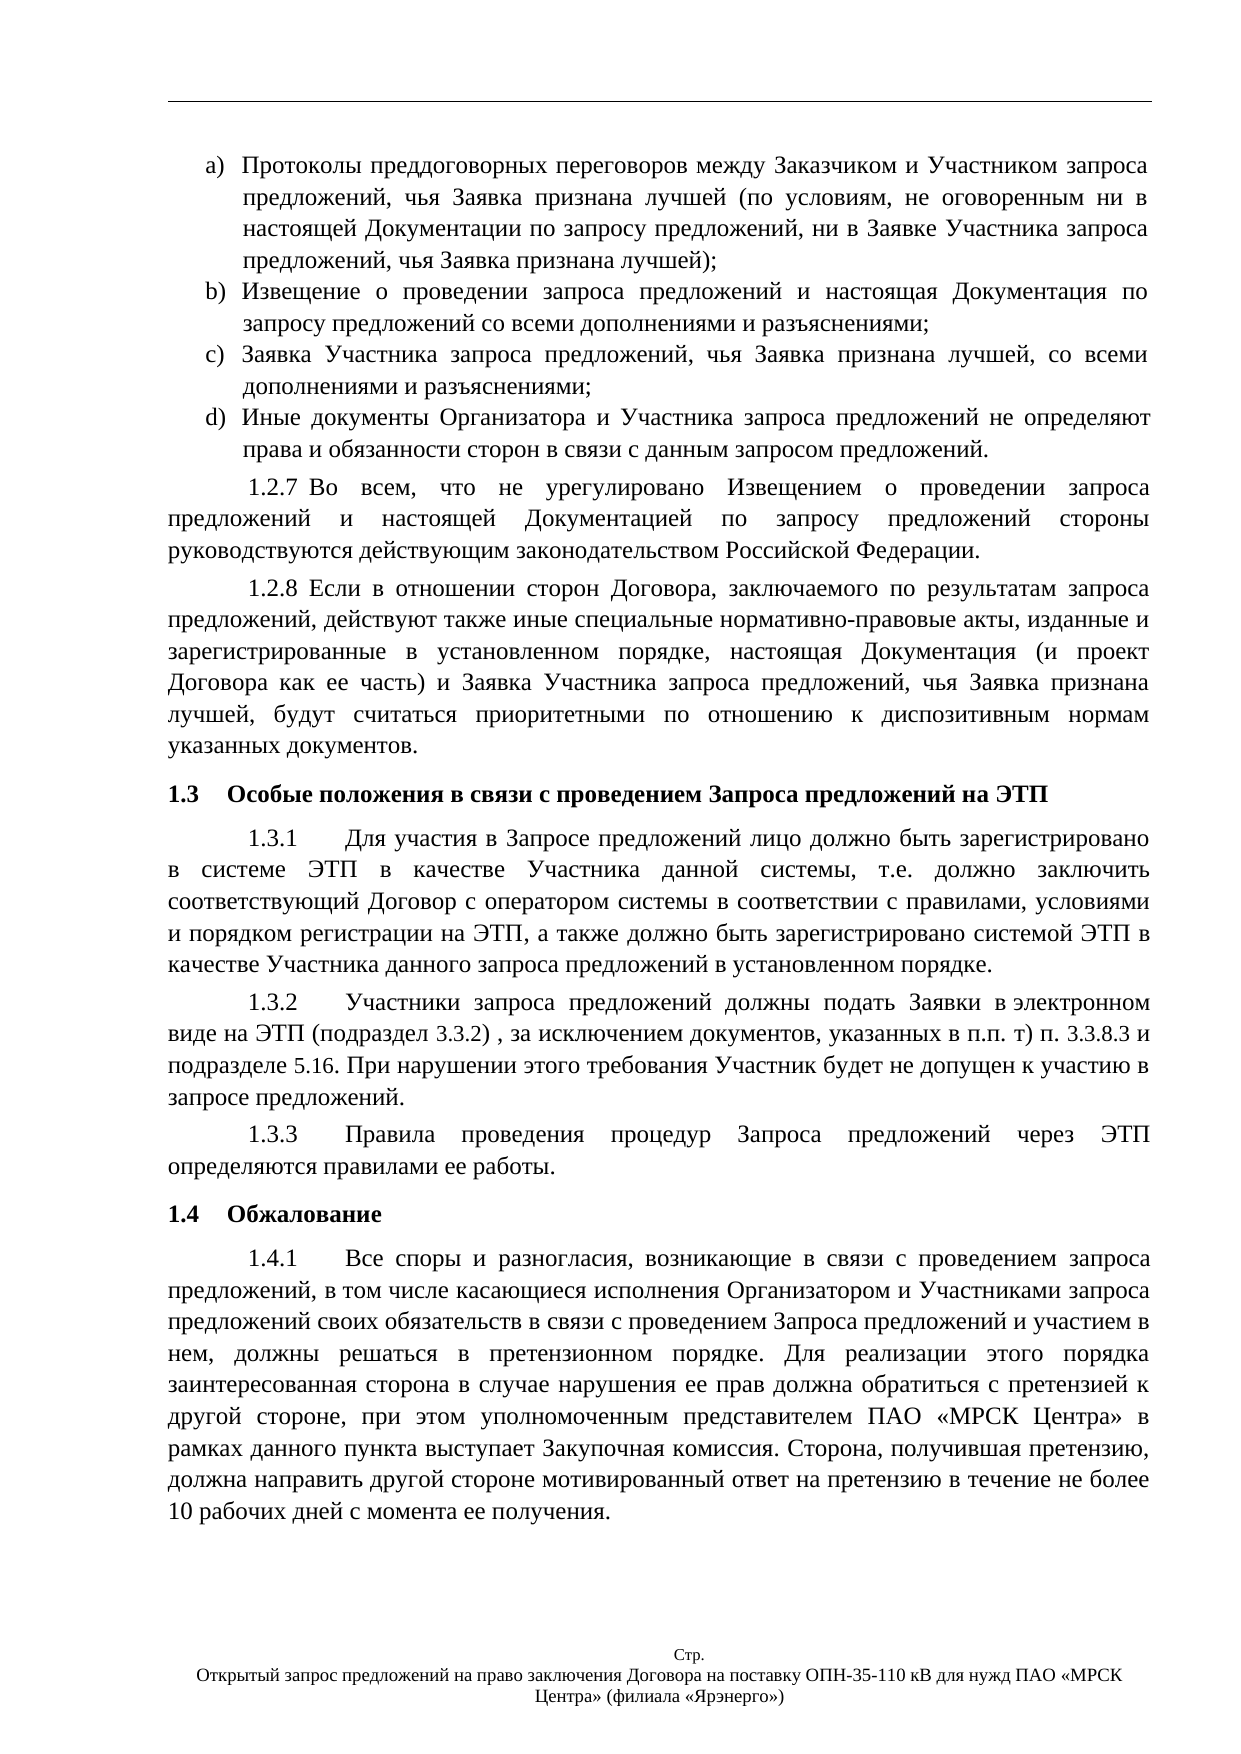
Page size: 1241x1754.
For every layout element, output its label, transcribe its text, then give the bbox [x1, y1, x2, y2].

list Для участия в Запросе предложений лицо должно быть зарегистрировано в системе ЭТП в качестве Участника данной системы, т.е. должно заключить соответствующий Договор с оператором системы в соответствии с правилами, условиями и порядком регистрации на ЭТП, а также должно быть зарегистрировано системой ЭТП в качестве Участника данного запроса предложений в установленном порядке. [168, 823, 1150, 978]
subtitle Обжалование [168, 1199, 1152, 1228]
list Извещение о проведении запроса предложений и настоящая Документация по запросу предложений со всеми дополнениями и разъяснениями; [205, 276, 1148, 337]
list Протоколы преддоговорных переговоров между Заказчиком и Участником запроса предложений, чья Заявка признана лучшей (по условиям, не оговоренным ни в настоящей Документации по запросу предложений, ни в Заявке Участника запроса предложений, чья Заявка признана лучшей); [205, 150, 1149, 273]
list Иные документы Организатора и Участника запроса предложений не определяют права и обязанности сторон в связи с данным запросом предложений. [205, 402, 1152, 463]
list Все споры и разногласия, возникающие в связи с проведением запроса предложений, в том числе касающиеся исполнения Организатором и Участниками запроса предложений своих обязательств в связи с проведением Запроса предложений и участием в нем, должны решаться в претензионном порядке. Для реализации этого порядка заинтересованная сторона в случае нарушения ее прав должна обратиться с претензией к другой стороне, при этом уполномоченным представителем ПАО «МРСК Центра» в рамках данного пункта выступает Закупочная комиссия. Сторона, получившая претензию, должна направить другой стороне мотивированный ответ на претензию в течение не более 10 рабочих дней с момента ее получения. [168, 1243, 1150, 1524]
subtitle Особые положения в связи с проведением Запроса предложений на ЭТП [168, 779, 1152, 808]
list Заявка Участника запроса предложений, чья Заявка признана лучшей, со всеми дополнениями и разъяснениями; [205, 339, 1148, 400]
list Если в отношении сторон Договора, заключаемого по результатам запроса предложений, действуют также иные специальные нормативно-правовые акты, изданные и зарегистрированные в установленном порядке, настоящая Документация (и проект Договора как ее часть) и Заявка Участника запроса предложений, чья Заявка признана лучшей, будут считаться приоритетными по отношению к диспозитивным нормам указанных документов. [168, 573, 1150, 759]
list Во всем, что не урегулировано Извещением о проведении запроса предложений и настоящей Документацией по запросу предложений стороны руководствуются действующим законодательством Российской Федерации. [168, 472, 1150, 564]
list Участники запроса предложений должны подать Заявки в электронном виде на ЭТП (подраздел 3.3.2) , за исключением документов, указанных в п.п. т) п. 3.3.8.3 и подразделе 5.16. При нарушении этого требования Участник будет не допущен к участию в запросе предложений. [168, 987, 1150, 1110]
list Правила проведения процедур Запроса предложений через ЭТП определяются правилами ее работы. [168, 1119, 1150, 1180]
